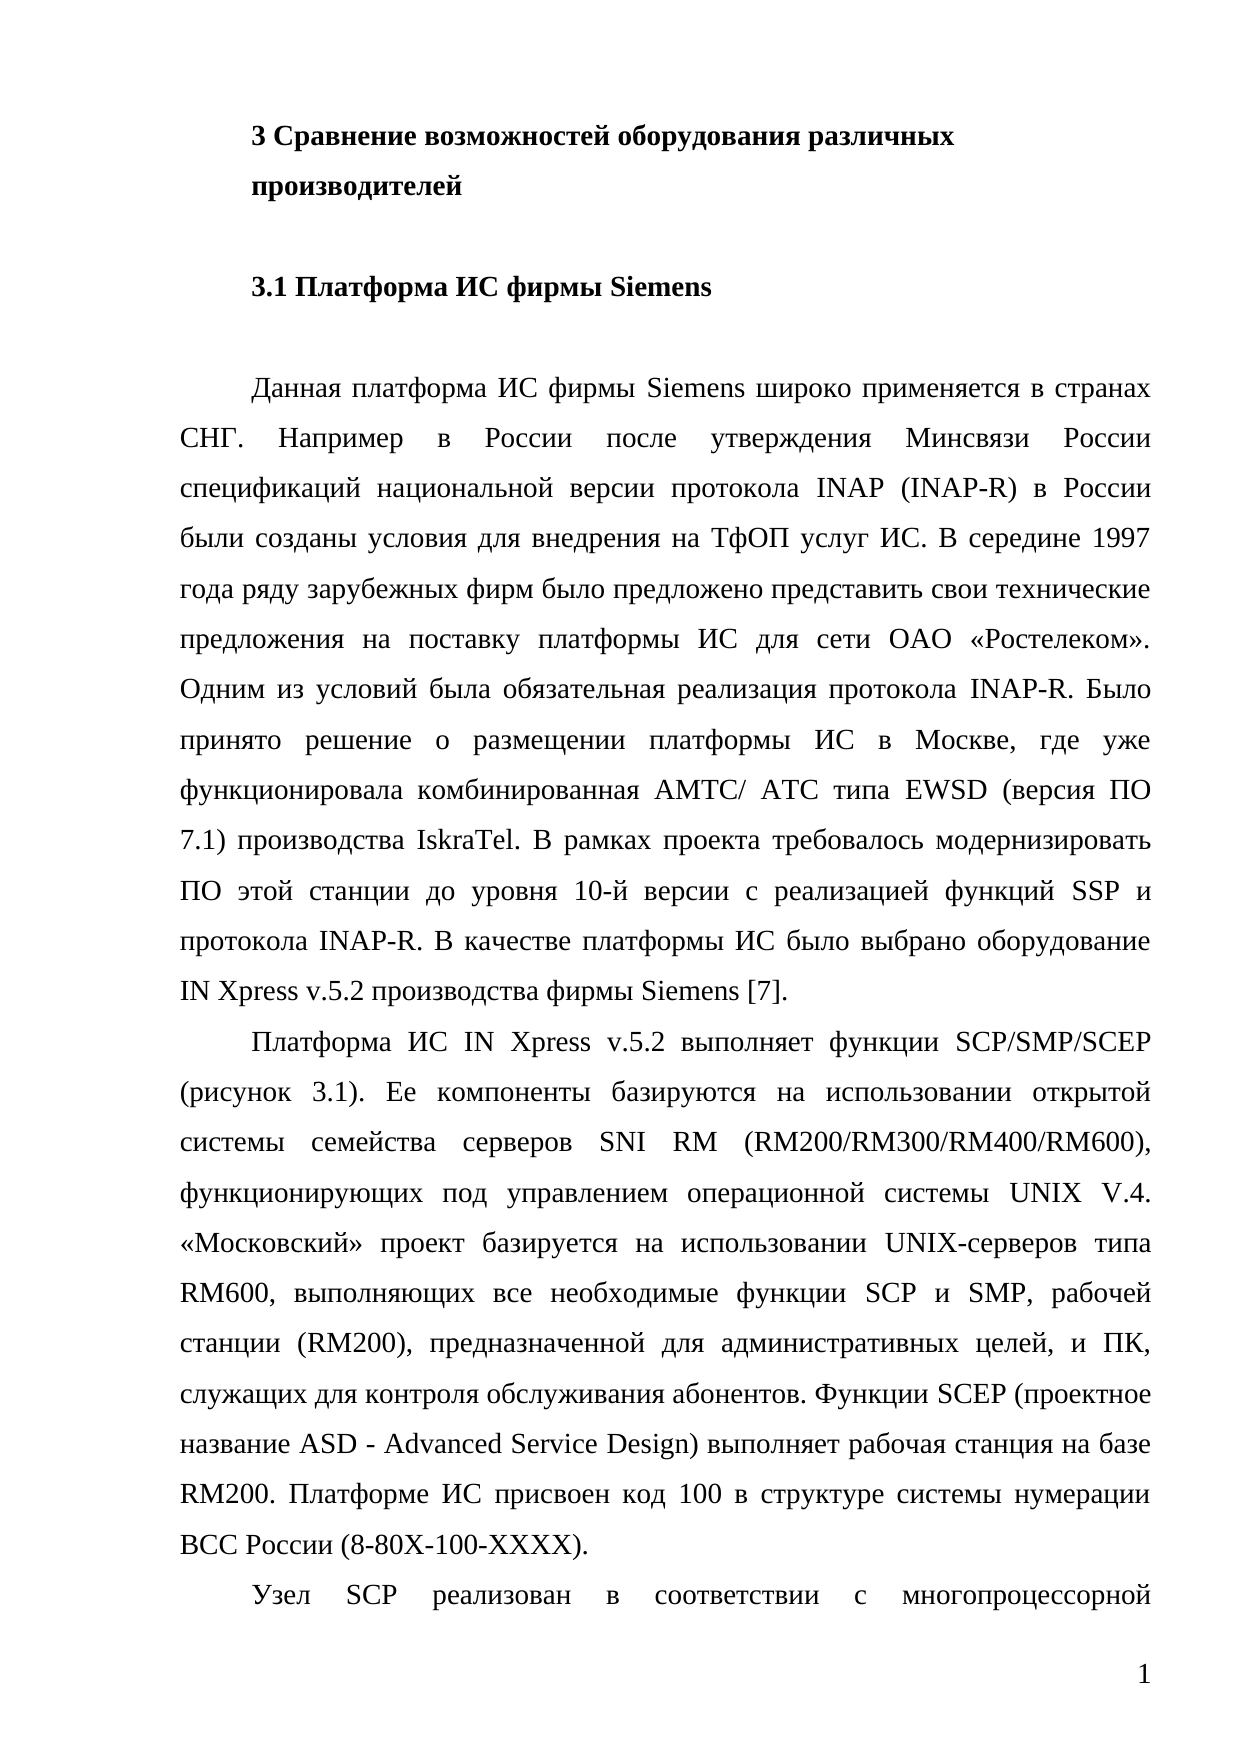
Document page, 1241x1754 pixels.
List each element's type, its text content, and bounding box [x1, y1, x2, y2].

text 3 Сравнение возможностей оборудования различных производителей [251, 118, 1151, 202]
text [179, 1577, 1151, 1611]
text Данная платформа ИС фирмы Siemens широко применяется в странах СНГ. Например в России после утверждения Минсвязи России спецификаций национальной версии протокола INAP (INAP-R) в России были созданы условия для внедрения на ТфОП услуг ИС. В середине 1997 года ряду зарубежных фирм было предложено представить свои технические предложения на поставку платформы ИС для сети ОАО «Ростелеком». Одним из условий была обязательная реализация протокола INAP-R. Было принято решение о размещении платформы ИС в Москве, где уже функционировала комбинированная АМТС/ АТС типа EWSD (версия ПО 7.1) производства IskraTel. В рамках проекта требовалось модернизировать ПО этой станции до уровня 10-й версии с реализацией функций SSP и протокола INAP-R. В качестве платформы ИС было выбрано оборудование IN Xpress v.5.2 производства фирмы Siemens [7]. [179, 370, 1151, 1007]
text 3.1 Платформа ИС фирмы Siemens [251, 269, 1151, 303]
text Платформа ИС IN Xpress v.5.2 выполняет функции SCP/SMP/SCEP (рисунок 3.1). Ее компоненты базируются на использовании открытой системы семейства серверов SNI RM (RM200/RM300/RM400/RM600), функционирующих под управлением операционной системы UNIX V.4. «Московский» проект базируется на использовании UNIX-серверов типа RM600, выполняющих все необходимые функции SCP и SMP, рабочей станции (RM200), предназначенной для административных целей, и ПК, служащих для контроля обслуживания абонентов. Функции SCEP (проектное название ASD - Advanced Service Design) выполняет рабочая станция на базе RM200. Платформе ИС присвоен код 100 в структуре системы нумерации ВСС России (8-80Х-100-ХХХХ). [179, 1024, 1151, 1560]
